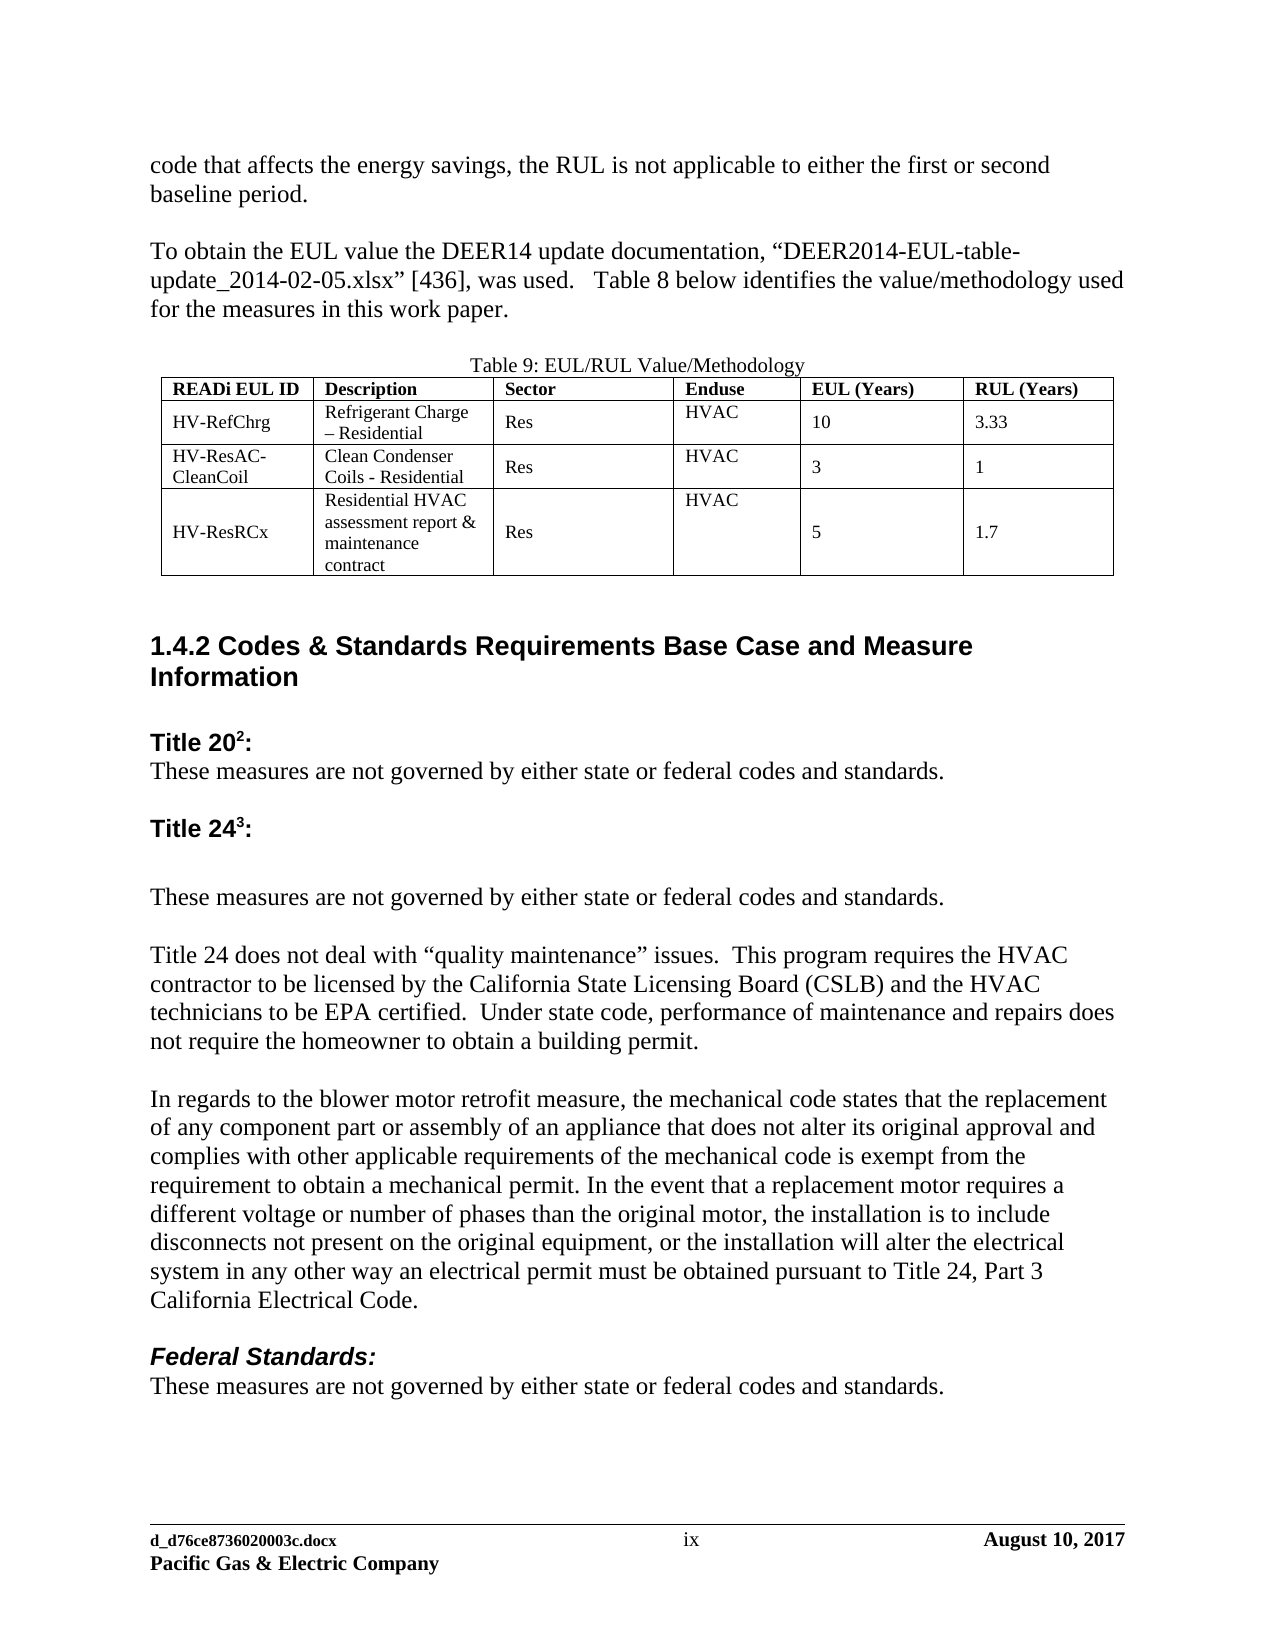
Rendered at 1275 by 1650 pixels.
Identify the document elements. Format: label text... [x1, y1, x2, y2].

table_cell Res [494, 401, 673, 444]
text These measures are not governed by either state or federal codes and standards. [150, 882, 1125, 911]
table_header EUL (Years) [801, 378, 963, 400]
text Title 20: [150, 728, 1125, 756]
table_cell Residential HVAC assessment report & maintenance contract [314, 489, 493, 575]
table_cell 3.33 [964, 401, 1113, 444]
table_header Sector [494, 378, 673, 400]
table_cell Clean Condenser Coils - Residential [314, 445, 493, 488]
table_cell HVAC [674, 445, 800, 488]
subtitle 1.4.2 Codes & Standards Requirements Base Case and Measure Information [150, 630, 1125, 693]
table_cell HVAC [674, 489, 800, 575]
table_header Enduse [674, 378, 800, 400]
table_cell HV-ResRCx [162, 489, 313, 575]
text These measures are not governed by either state or federal codes and standards. [150, 1371, 1125, 1400]
table_cell 1.7 [964, 489, 1113, 575]
text Federal Standards: [150, 1342, 1125, 1371]
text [150, 150, 1125, 207]
text To obtain the EUL value the DEER14 update documentation, “DEER2014-EUL-table-update_2014-02-05.xlsx” [436], was used. Table 8 below identifies the value/methodology used for the measures in this work paper. [150, 236, 1125, 322]
table_header Description [314, 378, 493, 400]
text In regards to the blower motor retrofit measure, the mechanical code states that the replacement of any component part or assembly of an appliance that does not alter its original approval and complies with other applicable requirements of the mechanical code is exempt from the requirement to obtain a mechanical permit. In the event that a replacement motor requires a different voltage or number of phases than the original motor, the installation is to include disconnects not present on the original equipment, or the installation will alter the electrical system in any other way an electrical permit must be obtained pursuant to Title 24, Part 3 California Electrical Code. [150, 1084, 1125, 1314]
text Title 24 does not deal with “quality maintenance” issues. This program requires the HVAC contractor to be licensed by the California State Licensing Board (CSLB) and the HVAC technicians to be EPA certified. Under state code, performance of maintenance and repairs does not require the homeowner to obtain a building permit. [150, 940, 1125, 1055]
text Title 24: [150, 814, 1125, 843]
text These measures are not governed by either state or federal codes and standards. [150, 756, 1125, 785]
table_cell HV-RefChrg [162, 401, 313, 444]
table_cell HV-ResAC-CleanCoil [162, 445, 313, 488]
table_header READi EUL ID [162, 378, 313, 400]
table_header RUL (Years) [964, 378, 1113, 400]
table_cell Refrigerant Charge – Residential [314, 401, 493, 444]
table_cell 1 [964, 445, 1113, 488]
text Table 9: EUL/RUL Value/Methodology [150, 353, 1125, 377]
table_cell 5 [801, 489, 963, 575]
table_cell HVAC [674, 401, 800, 444]
table_cell 10 [801, 401, 963, 444]
table_cell Res [494, 489, 673, 575]
table_cell 3 [801, 445, 963, 488]
table_cell Res [494, 445, 673, 488]
